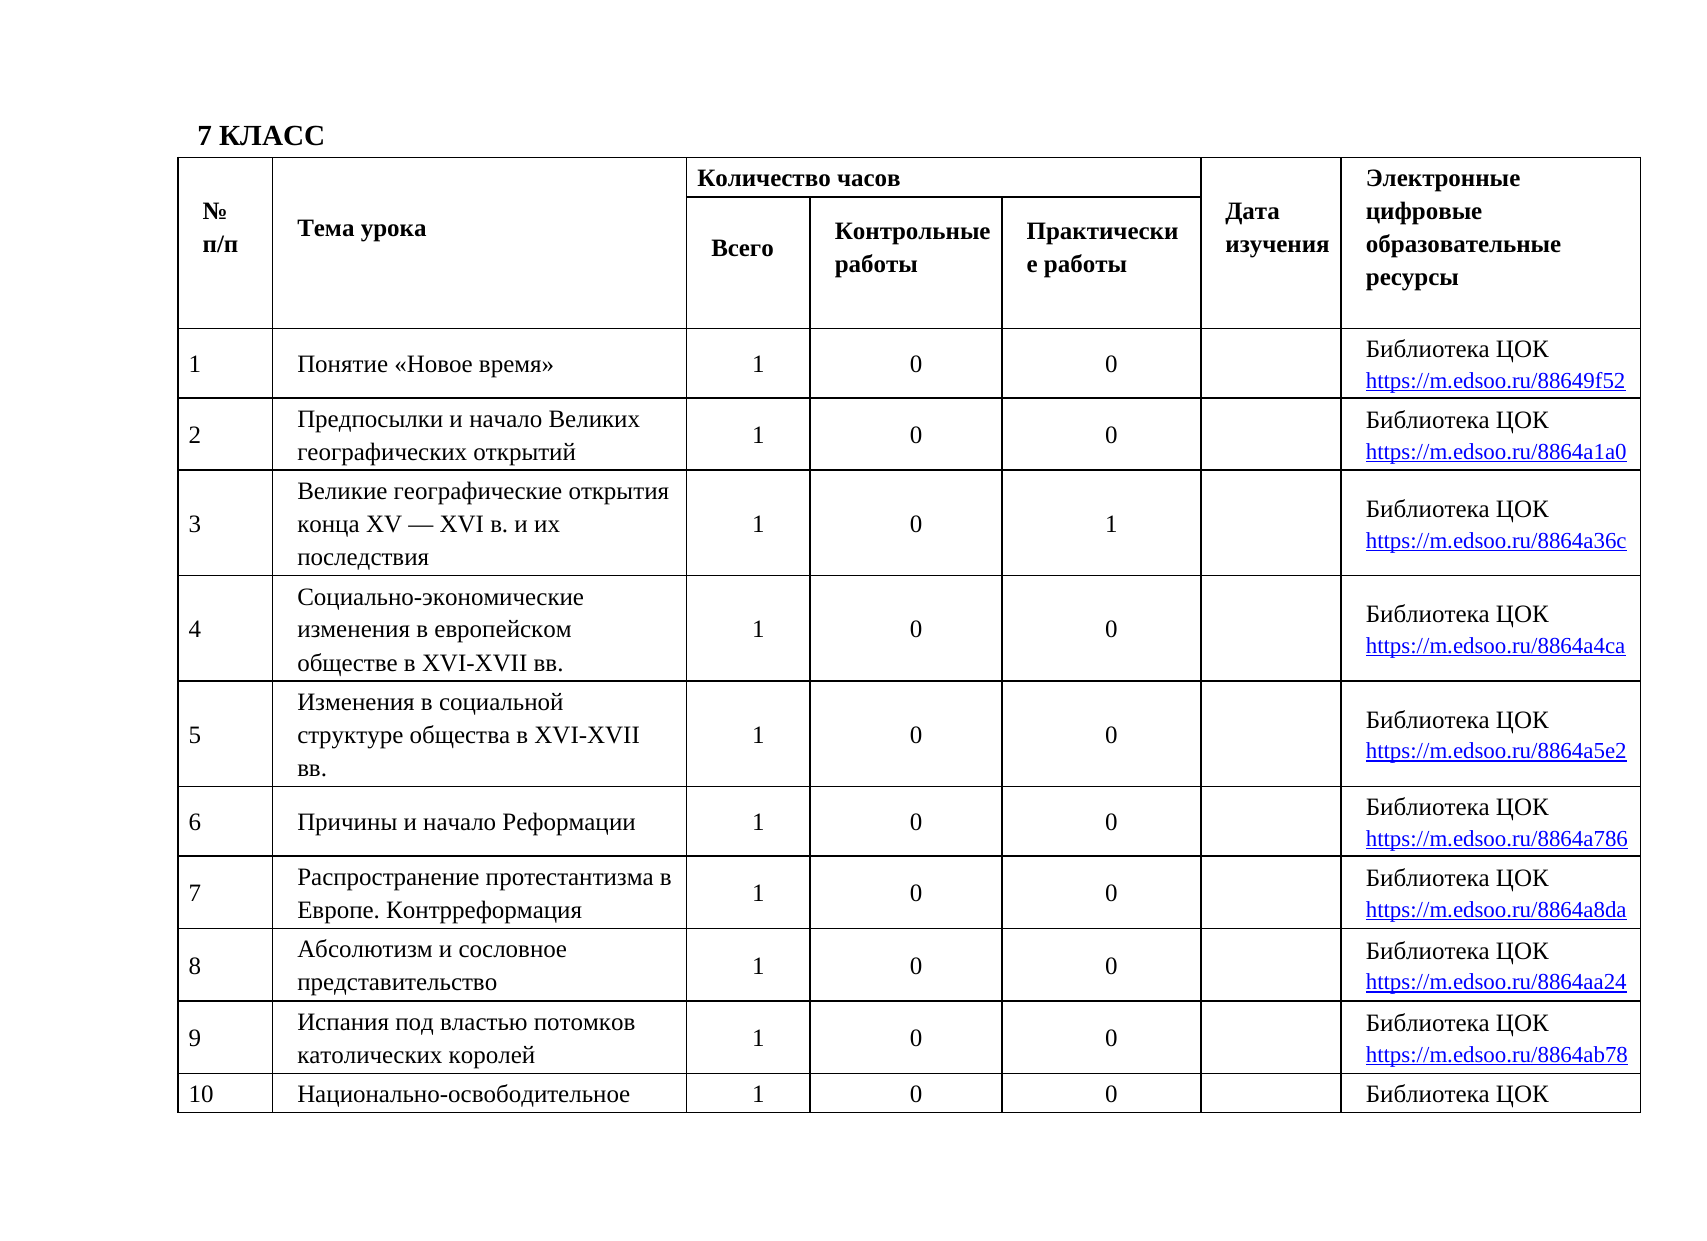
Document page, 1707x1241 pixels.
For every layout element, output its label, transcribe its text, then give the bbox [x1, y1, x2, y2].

table_cell Библиотека ЦОК https://m.edsoo.ru/8864a786 [1342, 787, 1640, 855]
table_cell 1 [687, 471, 809, 575]
table_cell [1202, 329, 1340, 397]
table_cell [1202, 576, 1340, 680]
table_cell 0 [1003, 399, 1200, 469]
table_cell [1342, 1074, 1640, 1112]
table_header Дата изучения [1202, 158, 1340, 327]
table_cell Причины и начало Реформации [273, 787, 686, 855]
table_cell 1 [1003, 471, 1200, 575]
table_cell Библиотека ЦОК https://m.edsoo.ru/8864aa24 [1342, 929, 1640, 1000]
table_cell [1202, 787, 1340, 855]
table_cell 1 [687, 1074, 809, 1112]
table_cell 0 [811, 1002, 1001, 1072]
table_cell 1 [687, 399, 809, 469]
table_cell [1202, 929, 1340, 1000]
table_cell 1 [687, 857, 809, 928]
table_cell 0 [811, 682, 1001, 786]
table_cell 0 [1003, 1002, 1200, 1072]
table_cell 6 [179, 787, 272, 855]
table_cell 0 [811, 399, 1001, 469]
table_cell Библиотека ЦОК https://m.edsoo.ru/8864a4ca [1342, 576, 1640, 680]
table_cell 1 [687, 929, 809, 1000]
table_cell Понятие «Новое время» [273, 329, 686, 397]
table_cell 0 [1003, 576, 1200, 680]
table_cell 2 [179, 399, 272, 469]
table_cell 1 [687, 1002, 809, 1072]
table_cell [1202, 399, 1340, 469]
table_cell 0 [1003, 682, 1200, 786]
table_cell 8 [179, 929, 272, 1000]
table_cell 0 [1003, 329, 1200, 397]
table_cell 0 [1003, 929, 1200, 1000]
table_cell Библиотека ЦОК https://m.edsoo.ru/8864ab78 [1342, 1002, 1640, 1072]
table_cell Великие географические открытия конца XV — XVI в. и их последствия [273, 471, 686, 575]
table_header Тема урока [273, 158, 686, 327]
table_cell Распространение протестантизма в Европе. Контрреформация [273, 857, 686, 928]
table_cell 0 [811, 471, 1001, 575]
table_cell Всего [687, 198, 809, 327]
table_cell Контрольные работы [811, 198, 1001, 327]
text 7 КЛАСС [190, 118, 1618, 152]
table_cell Библиотека ЦОК https://m.edsoo.ru/8864a8da [1342, 857, 1640, 928]
table_cell 9 [179, 1002, 272, 1072]
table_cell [273, 1074, 686, 1112]
table_cell [1202, 1074, 1340, 1112]
table_header Количество часов [687, 158, 1200, 196]
table_header Электронные цифровые образовательные ресурсы [1342, 158, 1640, 327]
table_cell 0 [1003, 787, 1200, 855]
table_cell 1 [179, 329, 272, 397]
table_cell 5 [179, 682, 272, 786]
table_cell [1202, 857, 1340, 928]
table_cell Испания под властью потомков католических королей [273, 1002, 686, 1072]
table_cell [1202, 682, 1340, 786]
table_cell 0 [811, 787, 1001, 855]
table_cell Практические работы [1003, 198, 1200, 327]
table_cell 4 [179, 576, 272, 680]
table_header № п/п [179, 158, 272, 327]
table_cell 0 [811, 857, 1001, 928]
table_cell [1202, 471, 1340, 575]
table_cell Социально-экономические изменения в европейском обществе в XVI-XVII вв. [273, 576, 686, 680]
table_cell [1202, 1002, 1340, 1072]
table_cell 1 [687, 682, 809, 786]
table_cell 0 [811, 929, 1001, 1000]
table_cell 1 [687, 329, 809, 397]
table_cell 1 [687, 576, 809, 680]
table_cell Библиотека ЦОК https://m.edsoo.ru/8864a1a0 [1342, 399, 1640, 469]
table_cell Библиотека ЦОК https://m.edsoo.ru/88649f52 [1342, 329, 1640, 397]
table_cell Библиотека ЦОК https://m.edsoo.ru/8864a5e2 [1342, 682, 1640, 786]
table_cell 10 [179, 1074, 272, 1112]
table_cell 1 [687, 787, 809, 855]
table_cell Библиотека ЦОК https://m.edsoo.ru/8864a36c [1342, 471, 1640, 575]
table_cell 0 [811, 576, 1001, 680]
table_cell Изменения в социальной структуре общества в XVI-XVII вв. [273, 682, 686, 786]
table_cell 0 [811, 329, 1001, 397]
table_cell 0 [811, 1074, 1001, 1112]
table_cell Предпосылки и начало Великих географических открытий [273, 399, 686, 469]
table_cell 0 [1003, 857, 1200, 928]
table_cell Абсолютизм и сословное представительство [273, 929, 686, 1000]
table_cell 3 [179, 471, 272, 575]
table_cell 0 [1003, 1074, 1200, 1112]
table_cell 7 [179, 857, 272, 928]
